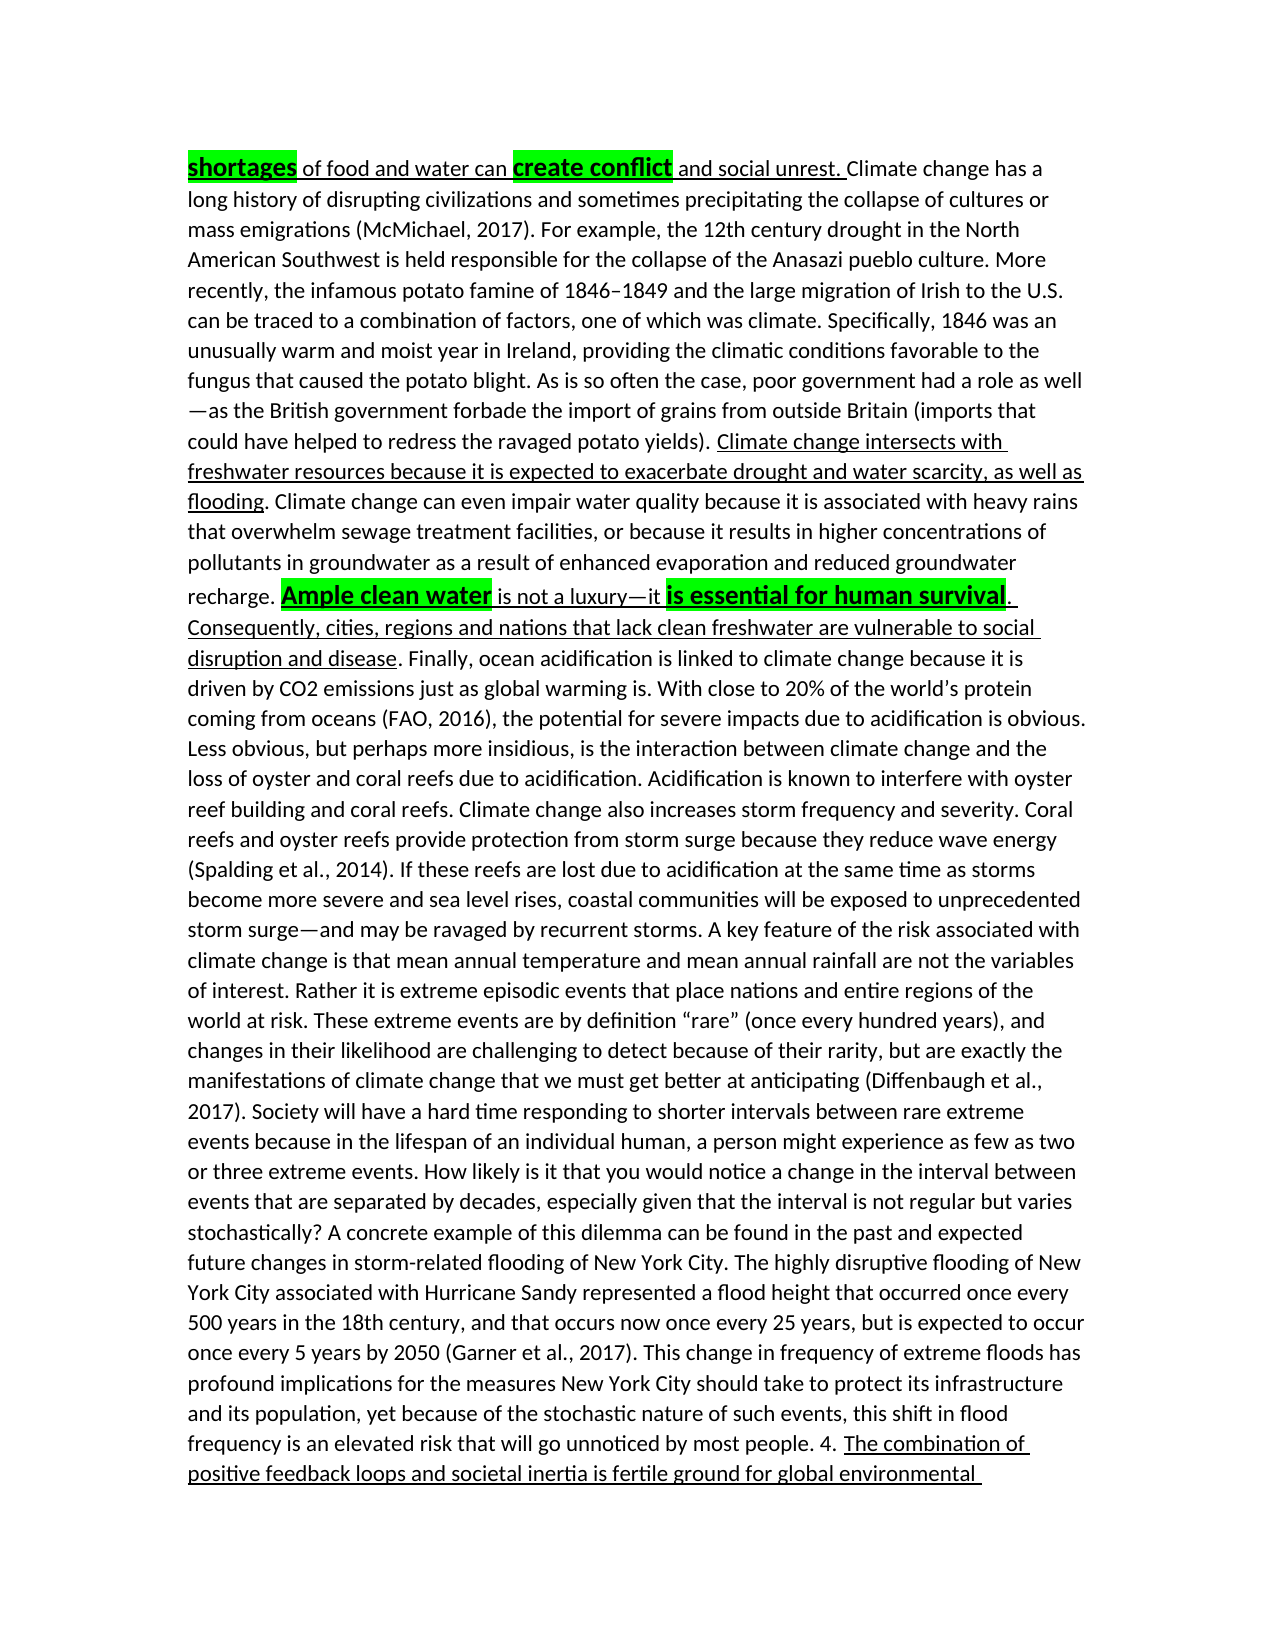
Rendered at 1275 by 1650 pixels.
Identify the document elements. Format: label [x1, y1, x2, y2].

text [187, 150, 1087, 1487]
